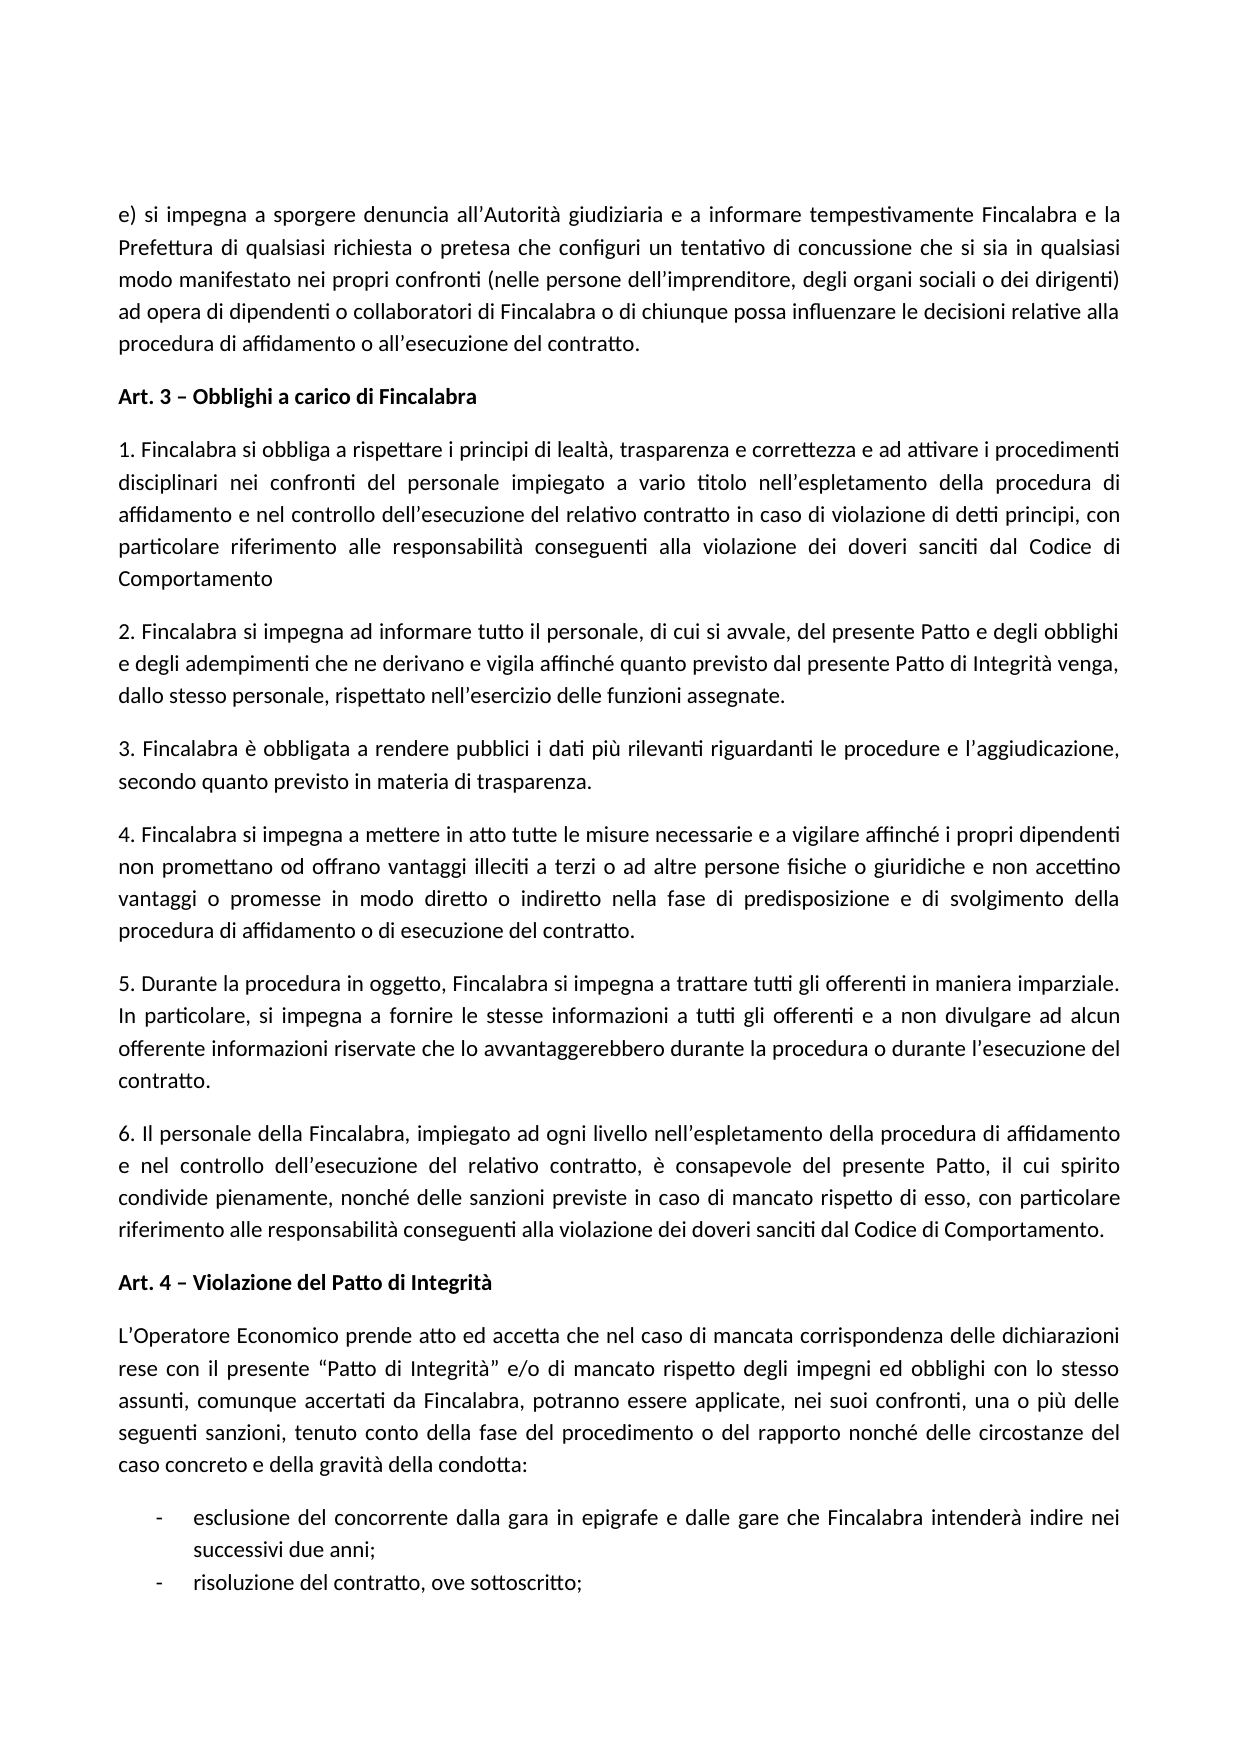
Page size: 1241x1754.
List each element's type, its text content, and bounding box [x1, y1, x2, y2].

text e) si impegna a sporgere denuncia all’Autorità giudiziaria e a informare tempestivamente Fincalabra e la Prefettura di qualsiasi richiesta o pretesa che configuri un tentativo di concussione che si sia in qualsiasi modo manifestato nei propri confronti (nelle persone dell’imprenditore, degli organi sociali o dei dirigenti) ad opera di dipendenti o collaboratori di Fincalabra o di chiunque possa influenzare le decisioni relative alla procedura di affidamento o all’esecuzione del contratto. [118, 201, 1122, 357]
list esclusione del concorrente dalla gara in epigrafe e dalle gare che Fincalabra intenderà indire nei successivi due anni; [156, 1503, 1122, 1563]
text 5. Durante la procedura in oggetto, Fincalabra si impegna a trattare tutti gli offerenti in maniera imparziale. In particolare, si impegna a fornire le stesse informazioni a tutti gli offerenti e a non divulgare ad alcun offerente informazioni riservate che lo avvantaggerebbero durante la procedura o durante l’esecuzione del contratto. [118, 969, 1122, 1094]
text 4. Fincalabra si impegna a mettere in atto tutte le misure necessarie e a vigilare affinché i propri dipendenti non promettano od offrano vantaggi illeciti a terzi o ad altre persone fisiche o giuridiche e non accettino vantaggi o promesse in modo diretto o indiretto nella fase di predisposizione e di svolgimento della procedura di affidamento o di esecuzione del contratto. [118, 820, 1122, 944]
text Art. 3 – Obblighi a carico di Fincalabra [118, 382, 1122, 410]
text 2. Fincalabra si impegna ad informare tutto il personale, di cui si avvale, del presente Patto e degli obblighi e degli adempimenti che ne derivano e vigila affinché quanto previsto dal presente Patto di Integrità venga, dallo stesso personale, rispettato nell’esercizio delle funzioni assegnate. [118, 617, 1122, 709]
text L’Operatore Economico prende atto ed accetta che nel caso di mancata corrispondenza delle dichiarazioni rese con il presente “Patto di Integrità” e/o di mancato rispetto degli impegni ed obblighi con lo stesso assunti, comunque accertati da Fincalabra, potranno essere applicate, nei suoi confronti, una o più delle seguenti sanzioni, tenuto conto della fase del procedimento o del rapporto nonché delle circostanze del caso concreto e della gravità della condotta: [118, 1322, 1122, 1478]
list risoluzione del contratto, ove sottoscritto; [156, 1568, 1122, 1596]
text 6. Il personale della Fincalabra, impiegato ad ogni livello nell’espletamento della procedura di affidamento e nel controllo dell’esecuzione del relativo contratto, è consapevole del presente Patto, il cui spirito condivide pienamente, nonché delle sanzioni previste in caso di mancato rispetto di esso, con particolare riferimento alle responsabilità conseguenti alla violazione dei doveri sanciti dal Codice di Comportamento. [118, 1119, 1122, 1243]
text 1. Fincalabra si obbliga a rispettare i principi di lealtà, trasparenza e correttezza e ad attivare i procedimenti disciplinari nei confronti del personale impiegato a vario titolo nell’espletamento della procedura di affidamento e nel controllo dell’esecuzione del relativo contratto in caso di violazione di detti principi, con particolare riferimento alle responsabilità conseguenti alla violazione dei doveri sanciti dal Codice di Comportamento [118, 435, 1122, 592]
text Art. 4 – Violazione del Patto di Integrità [118, 1268, 1122, 1297]
text 3. Fincalabra è obbligata a rendere pubblici i dati più rilevanti riguardanti le procedure e l’aggiudicazione, secondo quanto previsto in materia di trasparenza. [118, 734, 1122, 795]
